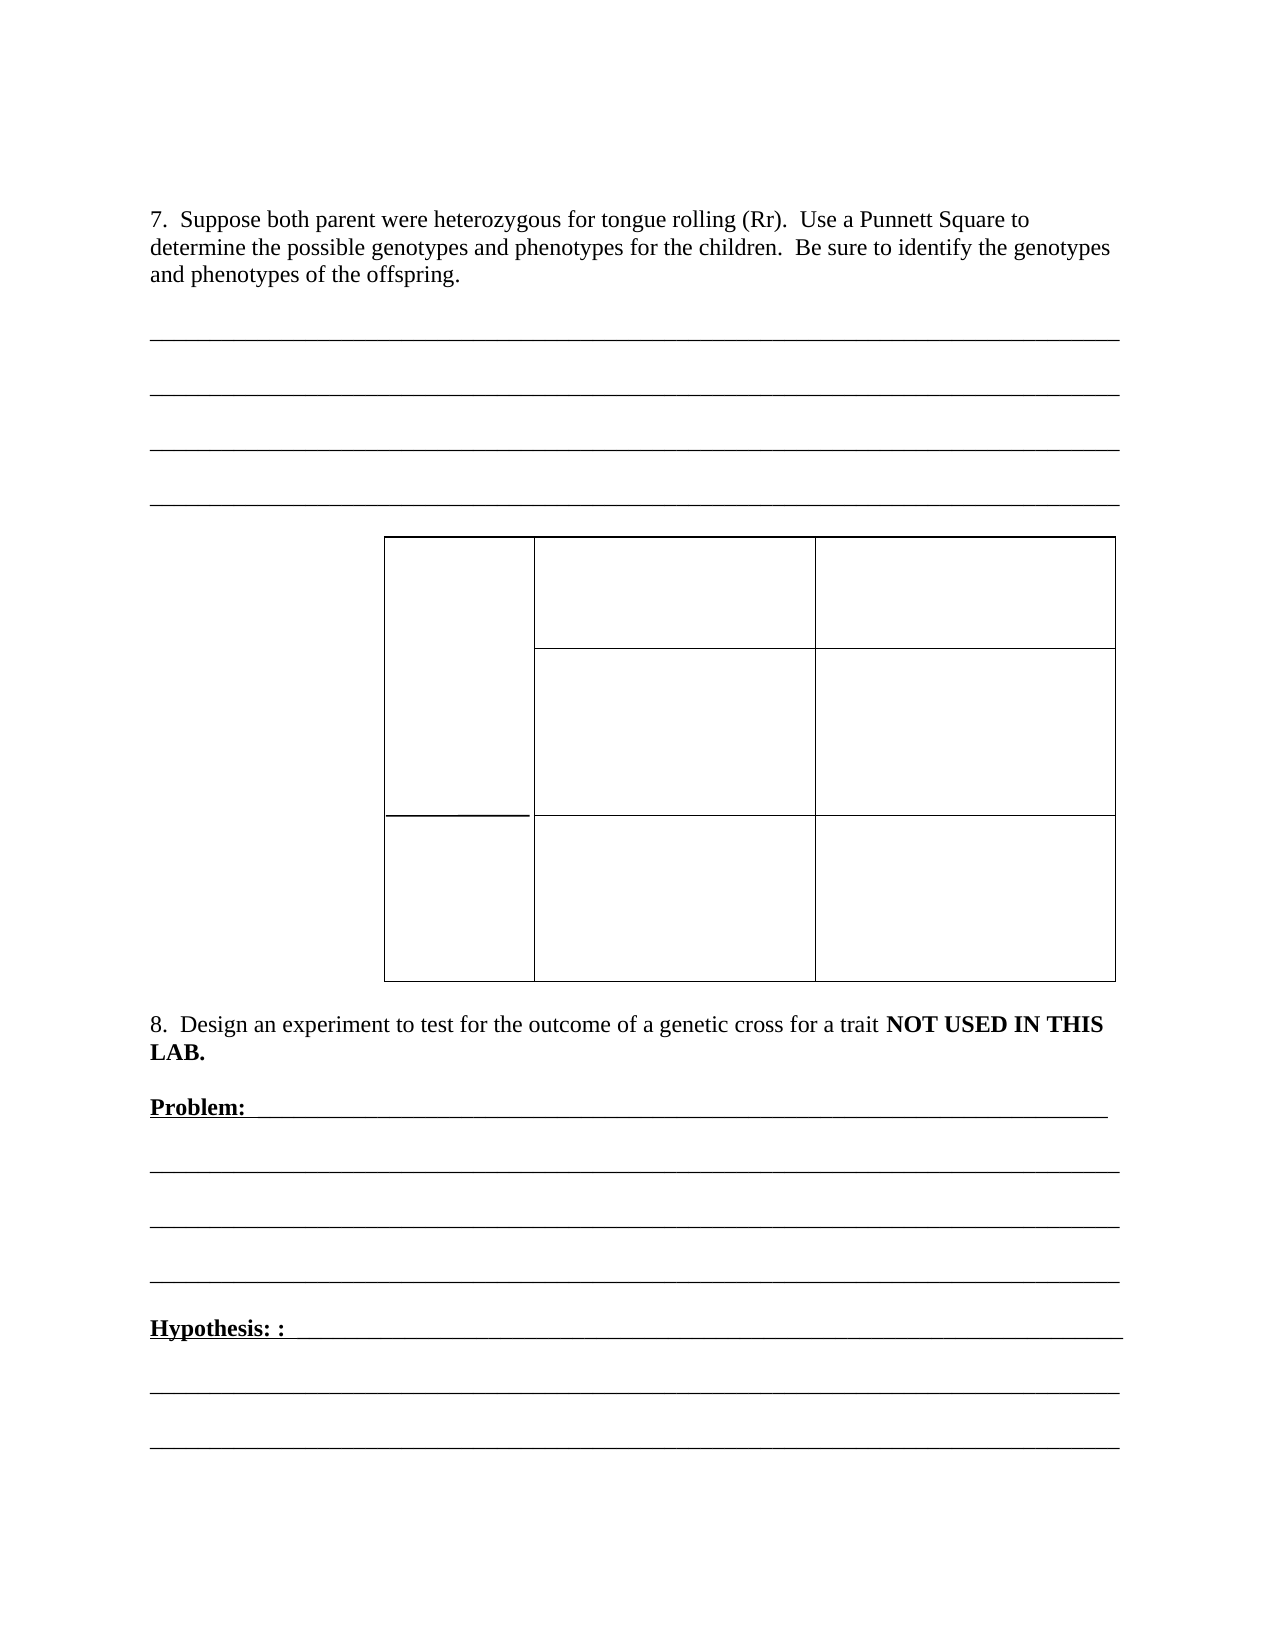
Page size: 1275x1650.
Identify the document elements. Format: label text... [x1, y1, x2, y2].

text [150, 1424, 1125, 1452]
text _________________________________________________________________________________ [150, 1148, 1125, 1176]
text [150, 1369, 1125, 1396]
text Problem: _______________________________________________________________________ [150, 1093, 1125, 1120]
text 8. Design an experiment to test for the outcome of a genetic cross for a trait NOT USED IN THIS LAB. [150, 1010, 1125, 1065]
table_header [535, 538, 815, 648]
text _________________________________________________________________________________ [150, 1258, 1125, 1286]
text 7. Suppose both parent were heterozygous for tongue rolling (Rr). Use a Punnett Square to determine the possible genotypes and phenotypes for the children. Be sure to identify the genotypes and phenotypes of the offspring. [150, 205, 1125, 288]
text _________________________________________________________________________________ [150, 481, 1125, 509]
table_cell [816, 649, 1115, 814]
text _________________________________________________________________________________ [150, 426, 1125, 454]
text _________________________________________________________________________________ [150, 371, 1125, 398]
text _________________________________________________________________________________ [150, 316, 1125, 343]
text Hypothesis: : _____________________________________________________________________ [150, 1313, 1125, 1341]
table_cell [535, 816, 815, 981]
table_header [385, 538, 534, 981]
table_cell [535, 649, 815, 814]
table_cell [816, 816, 1115, 981]
text _________________________________________________________________________________ [150, 1203, 1125, 1231]
table_header [816, 538, 1115, 648]
